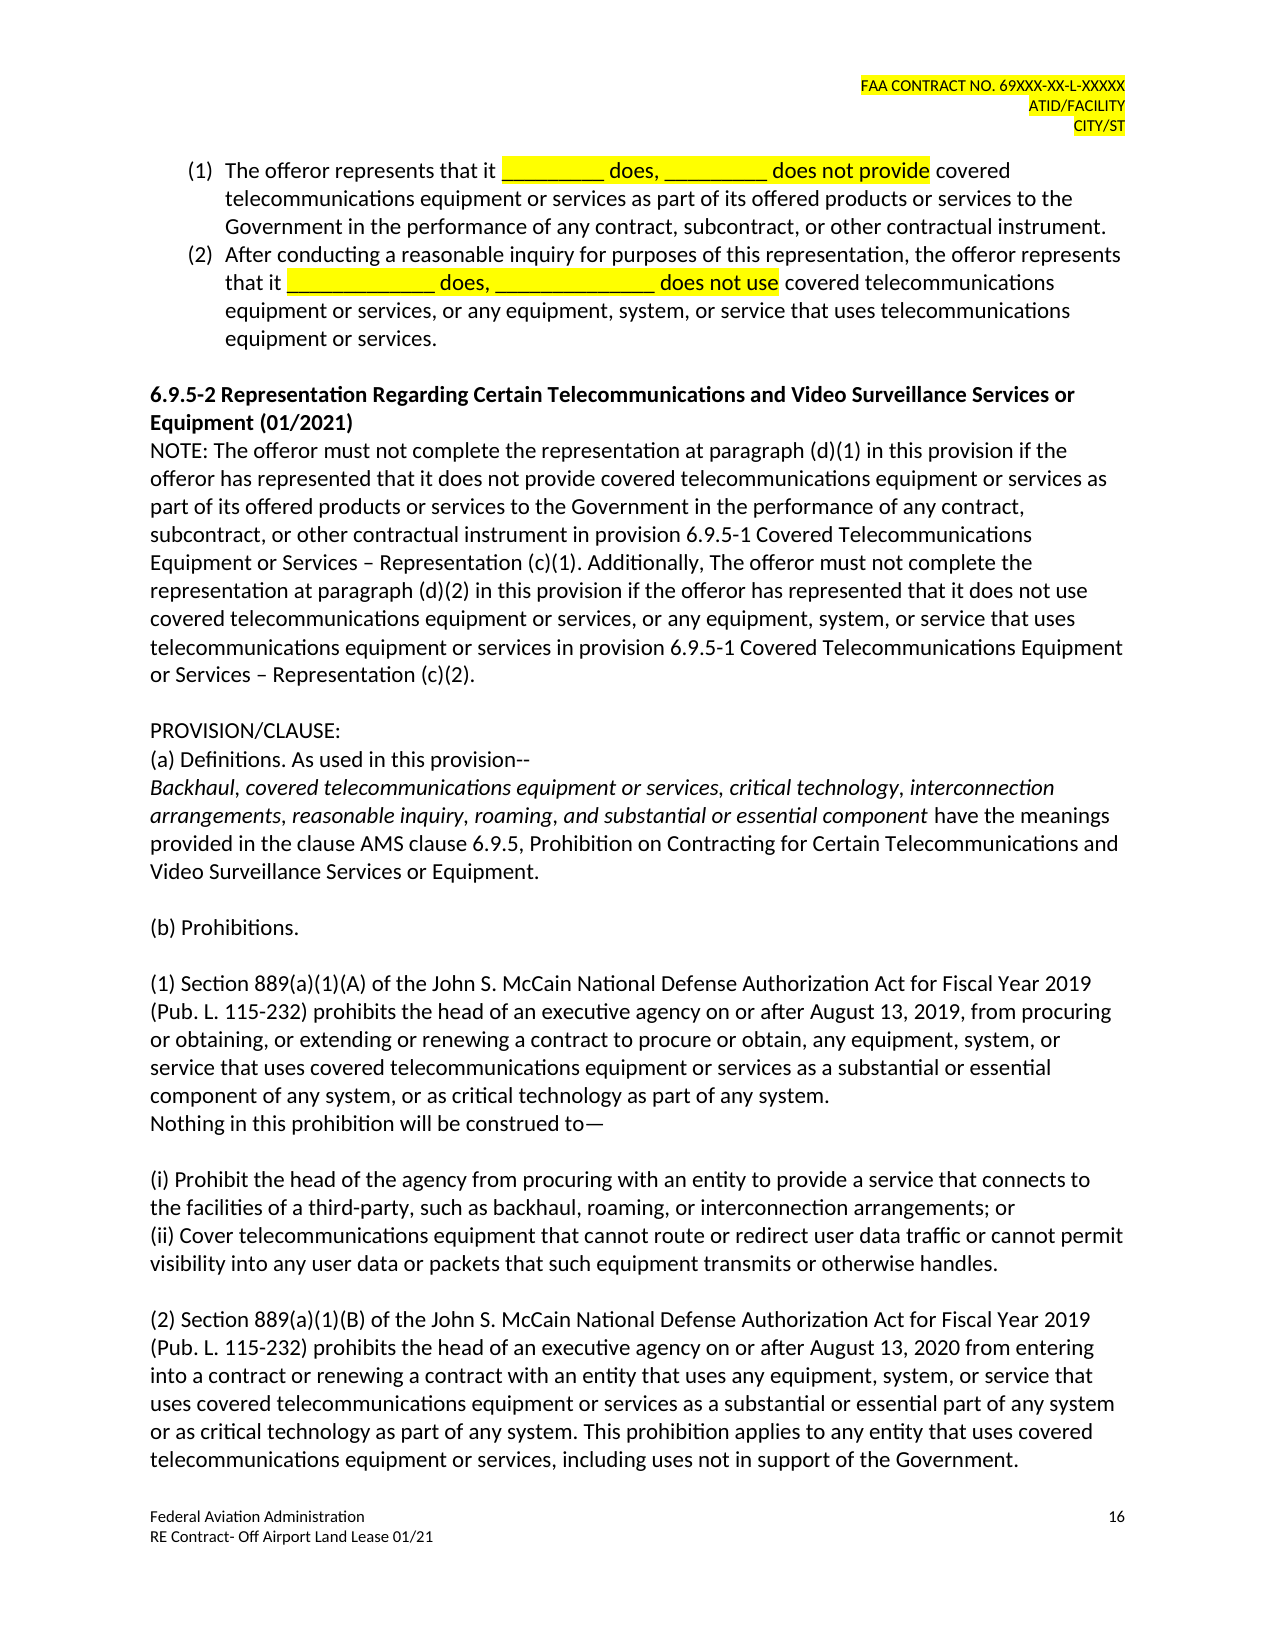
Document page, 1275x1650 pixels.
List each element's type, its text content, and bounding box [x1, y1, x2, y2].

text 6.9.5-2 Representation Regarding Certain Telecommunications and Video Surveillance Services or Equipment (01/2021) [150, 380, 1125, 436]
text (1) Section 889(a)(1)(A) of the John S. McCain National Defense Authorization Act for Fiscal Year 2019 (Pub. L. 115-232) prohibits the head of an executive agency on or after August 13, 2019, from procuring or obtaining, or extending or renewing a contract to procure or obtain, any equipment, system, or service that uses covered telecommunications equipment or services as a substantial or essential component of any system, or as critical technology as part of any system. [150, 969, 1125, 1109]
list After conducting a reasonable inquiry for purposes of this representation, the offeror represents that it _____________ does, ______________ does not use covered telecommunications equipment or services, or any equipment, system, or service that uses telecommunications equipment or services. [187, 240, 1125, 352]
list The offeror represents that it _________ does, _________ does not provide covered telecommunications equipment or services as part of its offered products or services to the Government in the performance of any contract, subcontract, or other contractual instrument. [187, 156, 1125, 240]
text (2) Section 889(a)(1)(B) of the John S. McCain National Defense Authorization Act for Fiscal Year 2019 (Pub. L. 115-232) prohibits the head of an executive agency on or after August 13, 2020 from entering into a contract or renewing a contract with an entity that uses any equipment, system, or service that uses covered telecommunications equipment or services as a substantial or essential part of any system or as critical technology as part of any system. This prohibition applies to any entity that uses covered telecommunications equipment or services, including uses not in support of the Government. [150, 1305, 1125, 1473]
text NOTE: The offeror must not complete the representation at paragraph (d)(1) in this provision if the offeror has represented that it does not provide covered telecommunications equipment or services as part of its offered products or services to the Government in the performance of any contract, subcontract, or other contractual instrument in provision 6.9.5-1 Covered Telecommunications Equipment or Services – Representation (c)(1). Additionally, The offeror must not complete the representation at paragraph (d)(2) in this provision if the offeror has represented that it does not use covered telecommunications equipment or services, or any equipment, system, or service that uses telecommunications equipment or services in provision 6.9.5-1 Covered Telecommunications Equipment or Services – Representation (c)(2). [150, 436, 1125, 689]
text Nothing in this prohibition will be construed to— [150, 1109, 1125, 1137]
text (b) Prohibitions. [150, 913, 1125, 941]
text Backhaul, covered telecommunications equipment or services, critical technology, interconnection arrangements, reasonable inquiry, roaming, and substantial or essential component have the meanings provided in the clause AMS clause 6.9.5, Prohibition on Contracting for Certain Telecommunications and Video Surveillance Services or Equipment. [150, 773, 1125, 885]
text (a) Definitions. As used in this provision-- [150, 745, 1125, 773]
text PROVISION/CLAUSE: [150, 717, 1125, 745]
